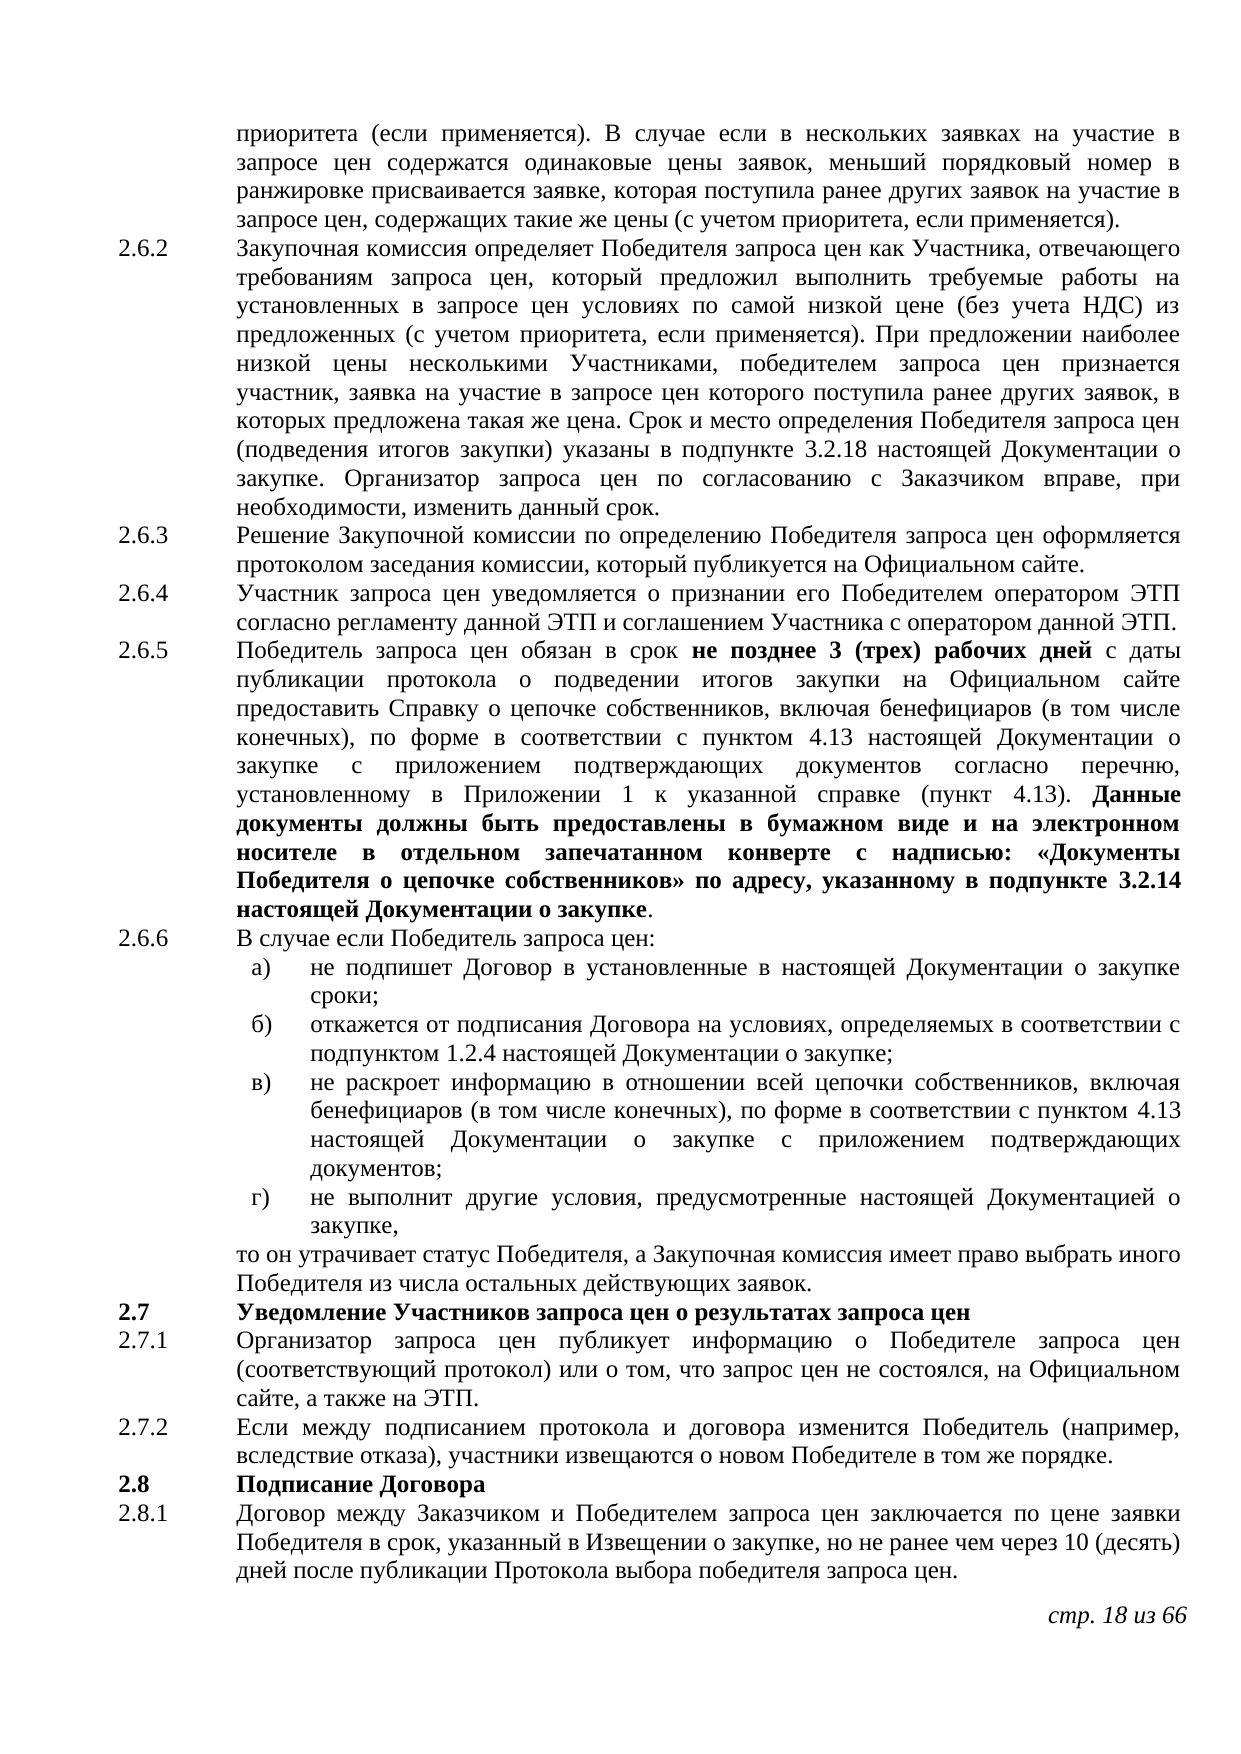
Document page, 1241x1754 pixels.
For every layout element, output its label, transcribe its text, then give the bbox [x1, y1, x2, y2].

text откажется от подписания Договора на условиях, определяемых в соответствии с подпунктом 1.2.4 настоящей Документации о закупке; [251, 1009, 1181, 1067]
text Участник запроса цен уведомляется о признании его Победителем оператором ЭТП согласно регламенту данной ЭТП и соглашением Участника с оператором данной ЭТП. [118, 578, 1181, 636]
text В случае если Победитель запроса цен: [118, 923, 1181, 952]
subtitle Уведомление Участников запроса цен о результатах запроса цен [118, 1297, 1181, 1326]
text Договор между Заказчиком и Победителем запроса цен заключается по цене заявки Победителя в срок, указанный в Извещении о закупке, но не ранее чем через 10 (десять) дней после публикации Протокола выбора победителя запроса цен. [118, 1498, 1181, 1584]
text Если между подписанием протокола и договора изменится Победитель (например, вследствие отказа), участники извещаются о новом Победителе в том же порядке. [118, 1412, 1181, 1469]
text не подпишет Договор в установленные в настоящей Документации о закупке сроки; [251, 952, 1181, 1009]
text Организатор запроса цен публикует информацию о Победителе запроса цен (соответствующий протокол) или о том, что запрос цен не состоялся, на Официальном сайте, а также на ЭТП. [118, 1326, 1181, 1412]
list Победитель запроса цен обязан в срок не позднее 3 (трех) рабочих дней с даты публикации протокола о подведении итогов закупки на Официальном сайте предоставить Справку о цепочке собственников, включая бенефициаров (в том числе конечных), по форме в соответствии с пунктом 4.13 настоящей Документации о закупке с приложением подтверждающих документов согласно перечню, установленному в Приложении 1 к указанной справке (пункт 4.13). Данные документы должны быть предоставлены в бумажном виде и на электронном носителе в отдельном запечатанном конверте с надписью: «Документы Победителя о цепочке собственников» по адресу, указанному в подпункте 3.2.14 настоящей Документации о закупке. [118, 636, 1181, 923]
text то он утрачивает статус Победителя, а Закупочная комиссия имеет право выбрать иного Победителя из числа остальных действующих заявок. [236, 1239, 1181, 1297]
text не выполнит другие условия, предусмотренные настоящей Документацией о закупке, [251, 1182, 1181, 1239]
subtitle Подписание Договора [118, 1469, 1181, 1498]
list не раскроет информацию в отношении всей цепочки собственников, включая бенефициаров (в том числе конечных), по форме в соответствии с пунктом 4.13 настоящей Документации о закупке с приложением подтверждающих документов; [251, 1067, 1181, 1182]
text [118, 118, 1181, 233]
text Решение Закупочной комиссии по определению Победителя запроса цен оформляется протоколом заседания комиссии, который публикуется на Официальном сайте. [118, 521, 1181, 578]
list Закупочная комиссия определяет Победителя запроса цен как Участника, отвечающего требованиям запроса цен, который предложил выполнить требуемые работы на установленных в запросе цен условиях по самой низкой цене (без учета НДС) из предложенных (с учетом приоритета, если применяется). При предложении наиболее низкой цены несколькими Участниками, победителем запроса цен признается участник, заявка на участие в запросе цен которого поступила ранее других заявок, в которых предложена такая же цена. Срок и место определения Победителя запроса цен (подведения итогов закупки) указаны в подпункте 3.2.18 настоящей Документации о закупке. Организатор запроса цен по согласованию с Заказчиком вправе, при необходимости, изменить данный срок. [118, 233, 1181, 521]
